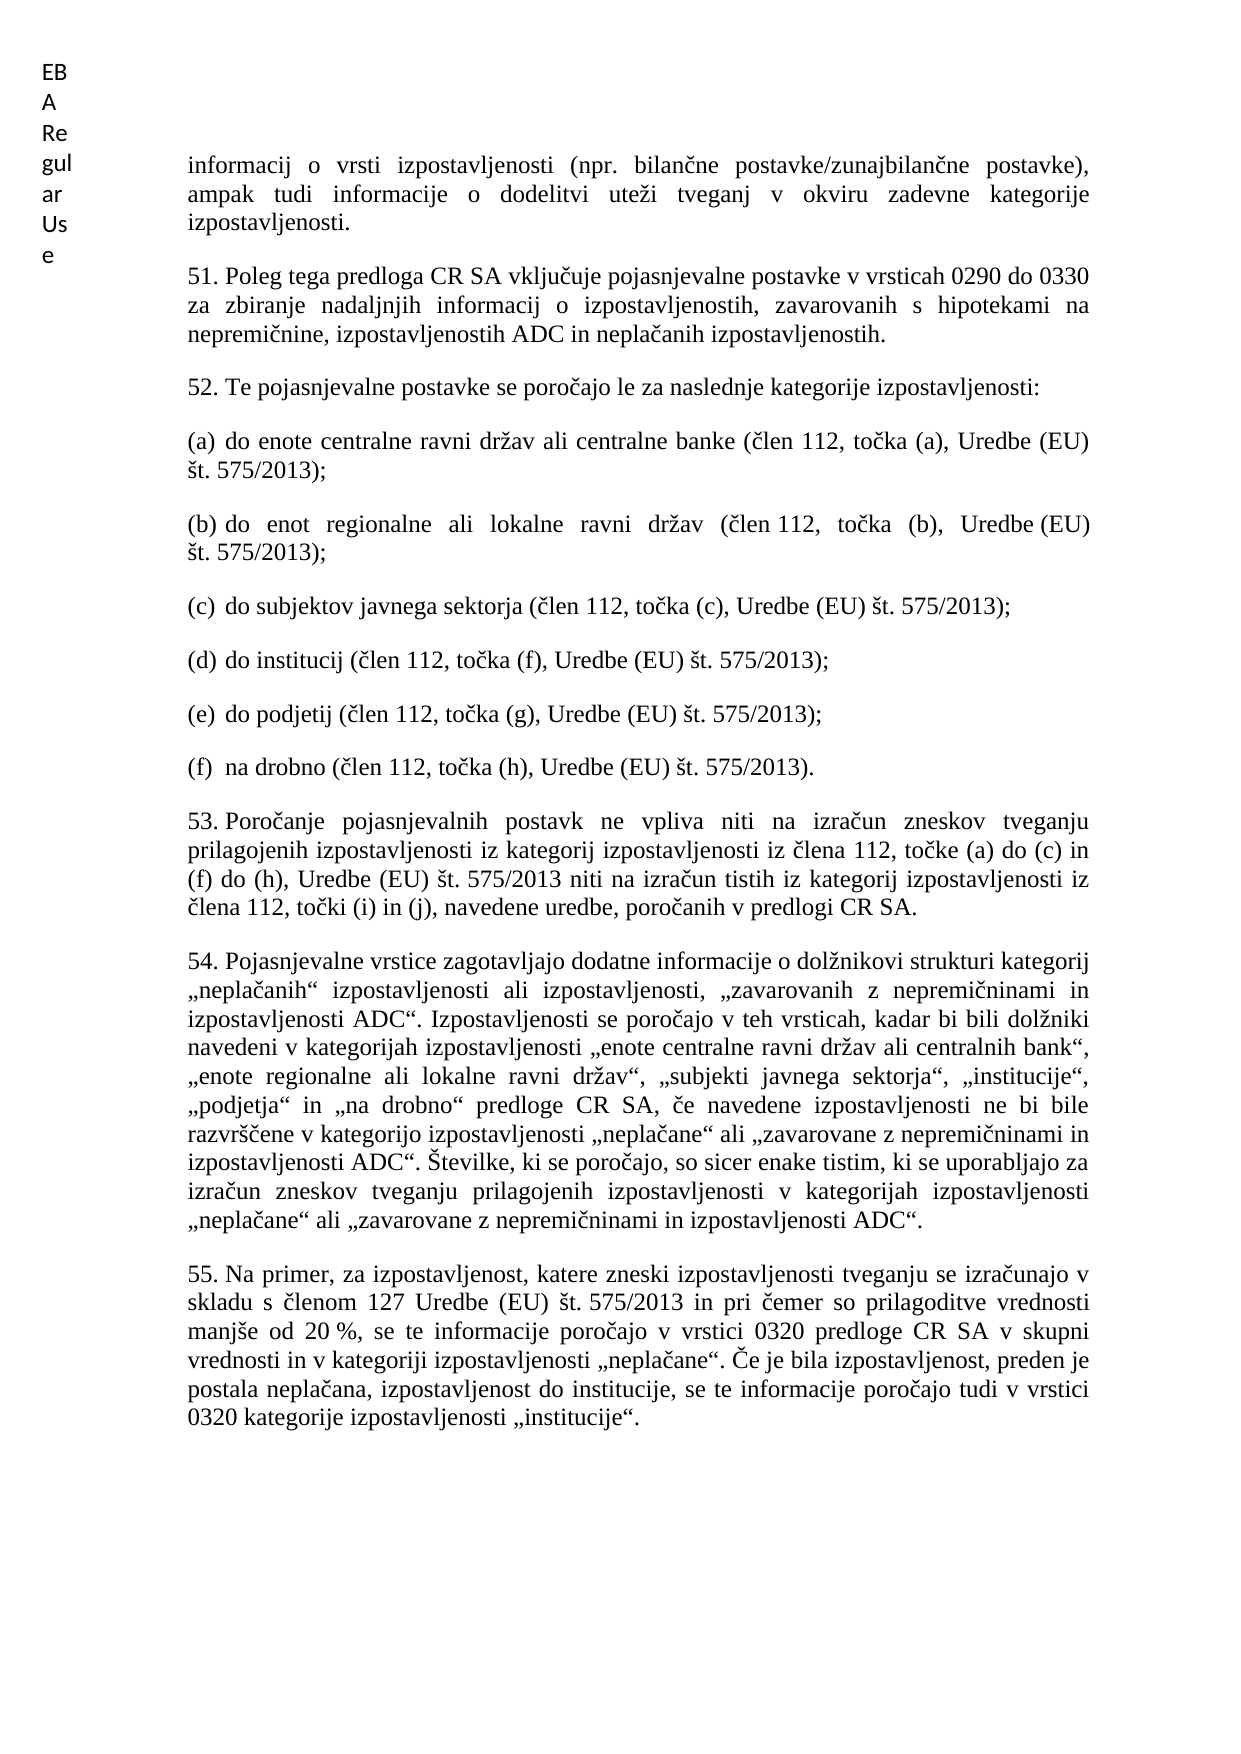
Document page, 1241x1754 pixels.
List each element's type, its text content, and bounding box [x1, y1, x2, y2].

text (e) do podjetij (člen 112, točka (g), Uredbe (EU) št. 575/2013); [187, 699, 1090, 727]
text (f) na drobno (člen 112, točka (h), Uredbe (EU) št. 575/2013). [187, 752, 1090, 781]
text (d) do institucij (člen 112, točka (f), Uredbe (EU) št. 575/2013); [187, 645, 1090, 674]
text (a) do enote centralne ravni držav ali centralne banke (člen 112, točka (a), Uredbe (EU) št. 575/2013); [187, 426, 1090, 484]
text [187, 150, 1090, 236]
text (b) do enot regionalne ali lokalne ravni držav (člen 112, točka (b), Uredbe (EU) št. 575/2013); [187, 509, 1090, 566]
text (c) do subjektov javnega sektorja (člen 112, točka (c), Uredbe (EU) št. 575/2013); [187, 591, 1090, 620]
